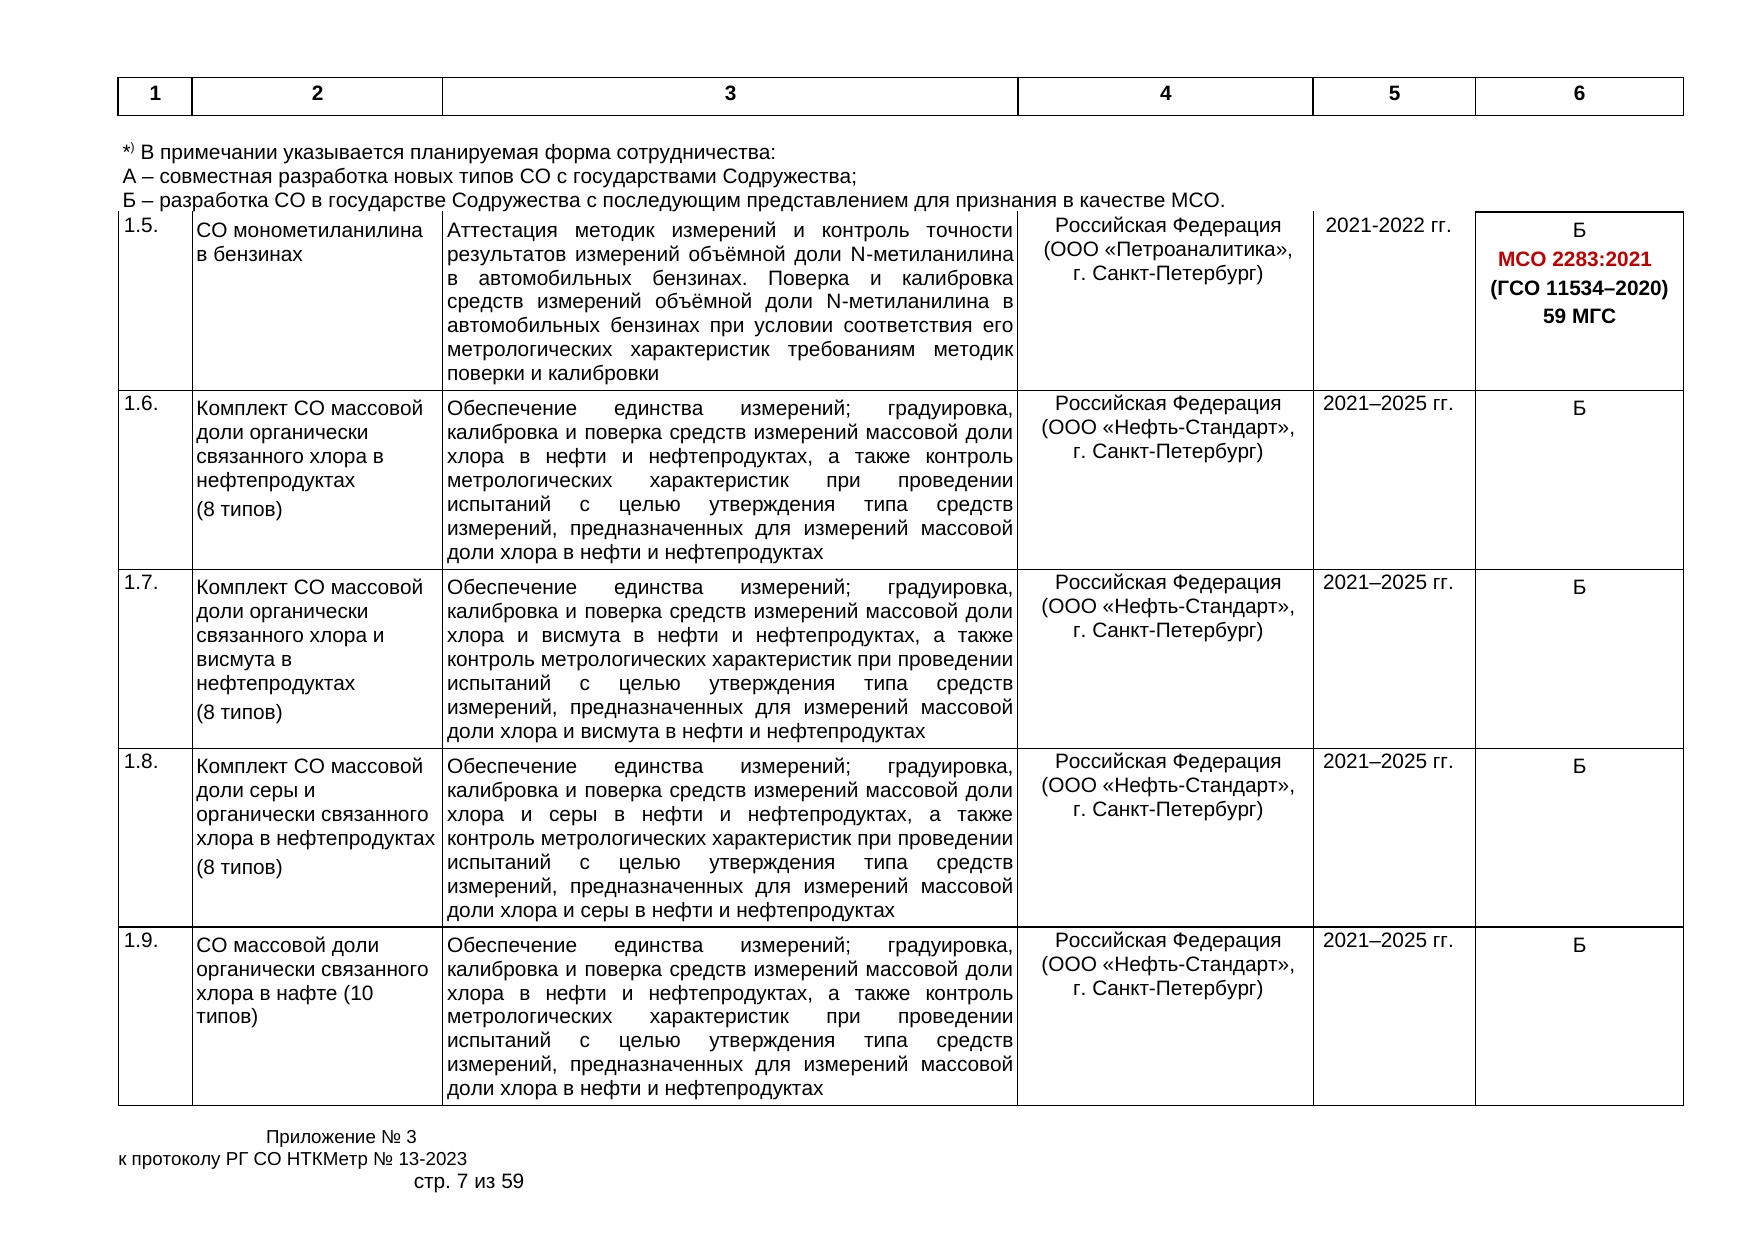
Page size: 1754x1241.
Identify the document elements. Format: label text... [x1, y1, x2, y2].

table_cell Российская Федерация (ООО «Нефть-Стандарт», г. Санкт-Петербург) [1018, 570, 1313, 748]
table_cell *) В примечании указывается планируемая форма сотрудничества: А – совместная разработка новых типов СО с государствами Содружества; Б – разработка СО в государстве Содружества с последующим представлением для признания в качестве МСО. [118, 116, 1683, 211]
table_cell [119, 928, 192, 1105]
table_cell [1018, 928, 1313, 1105]
table_cell Б МСО 2283:2021 (ГСО 11534–2020) 59 МГС [1476, 213, 1683, 390]
table_cell Комплект СО массовой доли органически связанного хлора и висмута в нефтепродуктах (8 типов) [193, 570, 442, 748]
table_cell [119, 570, 192, 748]
table_cell Б [1476, 391, 1683, 569]
table_cell Обеспечение единства измерений; градуировка, калибровка и поверка средств измерений массовой доли хлора и висмута в нефти и нефтепродуктах, а также контроль метрологических характеристик при проведении испытаний с целью утверждения типа средств измерений, предназначенных для измерений массовой доли хлора и висмута в нефти и нефтепродуктах [443, 570, 1017, 748]
table_cell Российская Федерация (ООО «Нефть-Стандарт», г. Санкт-Петербург) [1018, 749, 1313, 926]
table_cell [119, 391, 192, 569]
table_cell 2021-2022 гг. [1314, 211, 1475, 390]
table_header 4 [1019, 78, 1312, 114]
table_cell Комплект СО массовой доли органически связанного хлора в нефтепродуктах (8 типов) [193, 391, 442, 569]
table_cell Б [1476, 570, 1683, 748]
table_cell 2021–2025 гг. [1314, 749, 1475, 926]
table_cell [119, 211, 192, 390]
table_cell Обеспечение единства измерений; градуировка, калибровка и поверка средств измерений массовой доли хлора в нефти и нефтепродуктах, а также контроль метрологических характеристик при проведении испытаний с целью утверждения типа средств измерений, предназначенных для измерений массовой доли хлора в нефти и нефтепродуктах [443, 928, 1017, 1105]
table_cell Российская Федерация (ООО «Петроаналитика», г. Санкт-Петербург) [1018, 211, 1313, 390]
table_header 5 [1314, 78, 1475, 114]
table_cell Обеспечение единства измерений; градуировка, калибровка и поверка средств измерений массовой доли хлора в нефти и нефтепродуктах, а также контроль метрологических характеристик при проведении испытаний с целью утверждения типа средств измерений, предназначенных для измерений массовой доли хлора в нефти и нефтепродуктах [443, 391, 1017, 569]
table_header 1 [119, 78, 191, 114]
table_header 2 [193, 78, 442, 114]
table_cell 2021–2025 гг. [1314, 391, 1475, 569]
table_cell [119, 749, 192, 926]
table_header 6 [1476, 78, 1683, 114]
table_header 3 [443, 78, 1017, 114]
table_cell Б [1476, 749, 1683, 926]
table_cell Российская Федерация (ООО «Нефть-Стандарт», г. Санкт-Петербург) [1018, 391, 1313, 569]
table_cell СО монометиланилина в бензинах [193, 211, 442, 390]
table_cell 2021–2025 гг. [1314, 570, 1475, 748]
table_cell Комплект СО массовой доли серы и органически связанного хлора в нефтепродуктах (8 типов) [193, 749, 442, 926]
table_cell Б [1476, 928, 1683, 1105]
table_cell Аттестация методик измерений и контроль точности результатов измерений объёмной доли N-метиланилина в автомобильных бензинах. Поверка и калибровка средств измерений объёмной доли N-метиланилина в автомобильных бензинах при условии соответствия его метрологических характеристик требованиям методик поверки и калибровки [443, 211, 1017, 390]
table_cell СО массовой доли органически связанного хлора в нафте (10 типов) [193, 928, 442, 1105]
table_cell Обеспечение единства измерений; градуировка, калибровка и поверка средств измерений массовой доли хлора и серы в нефти и нефтепродуктах, а также контроль метрологических характеристик при проведении испытаний с целью утверждения типа средств измерений, предназначенных для измерений массовой доли хлора и серы в нефти и нефтепродуктах [443, 749, 1017, 926]
table_cell 2021–2025 гг. [1314, 928, 1475, 1105]
